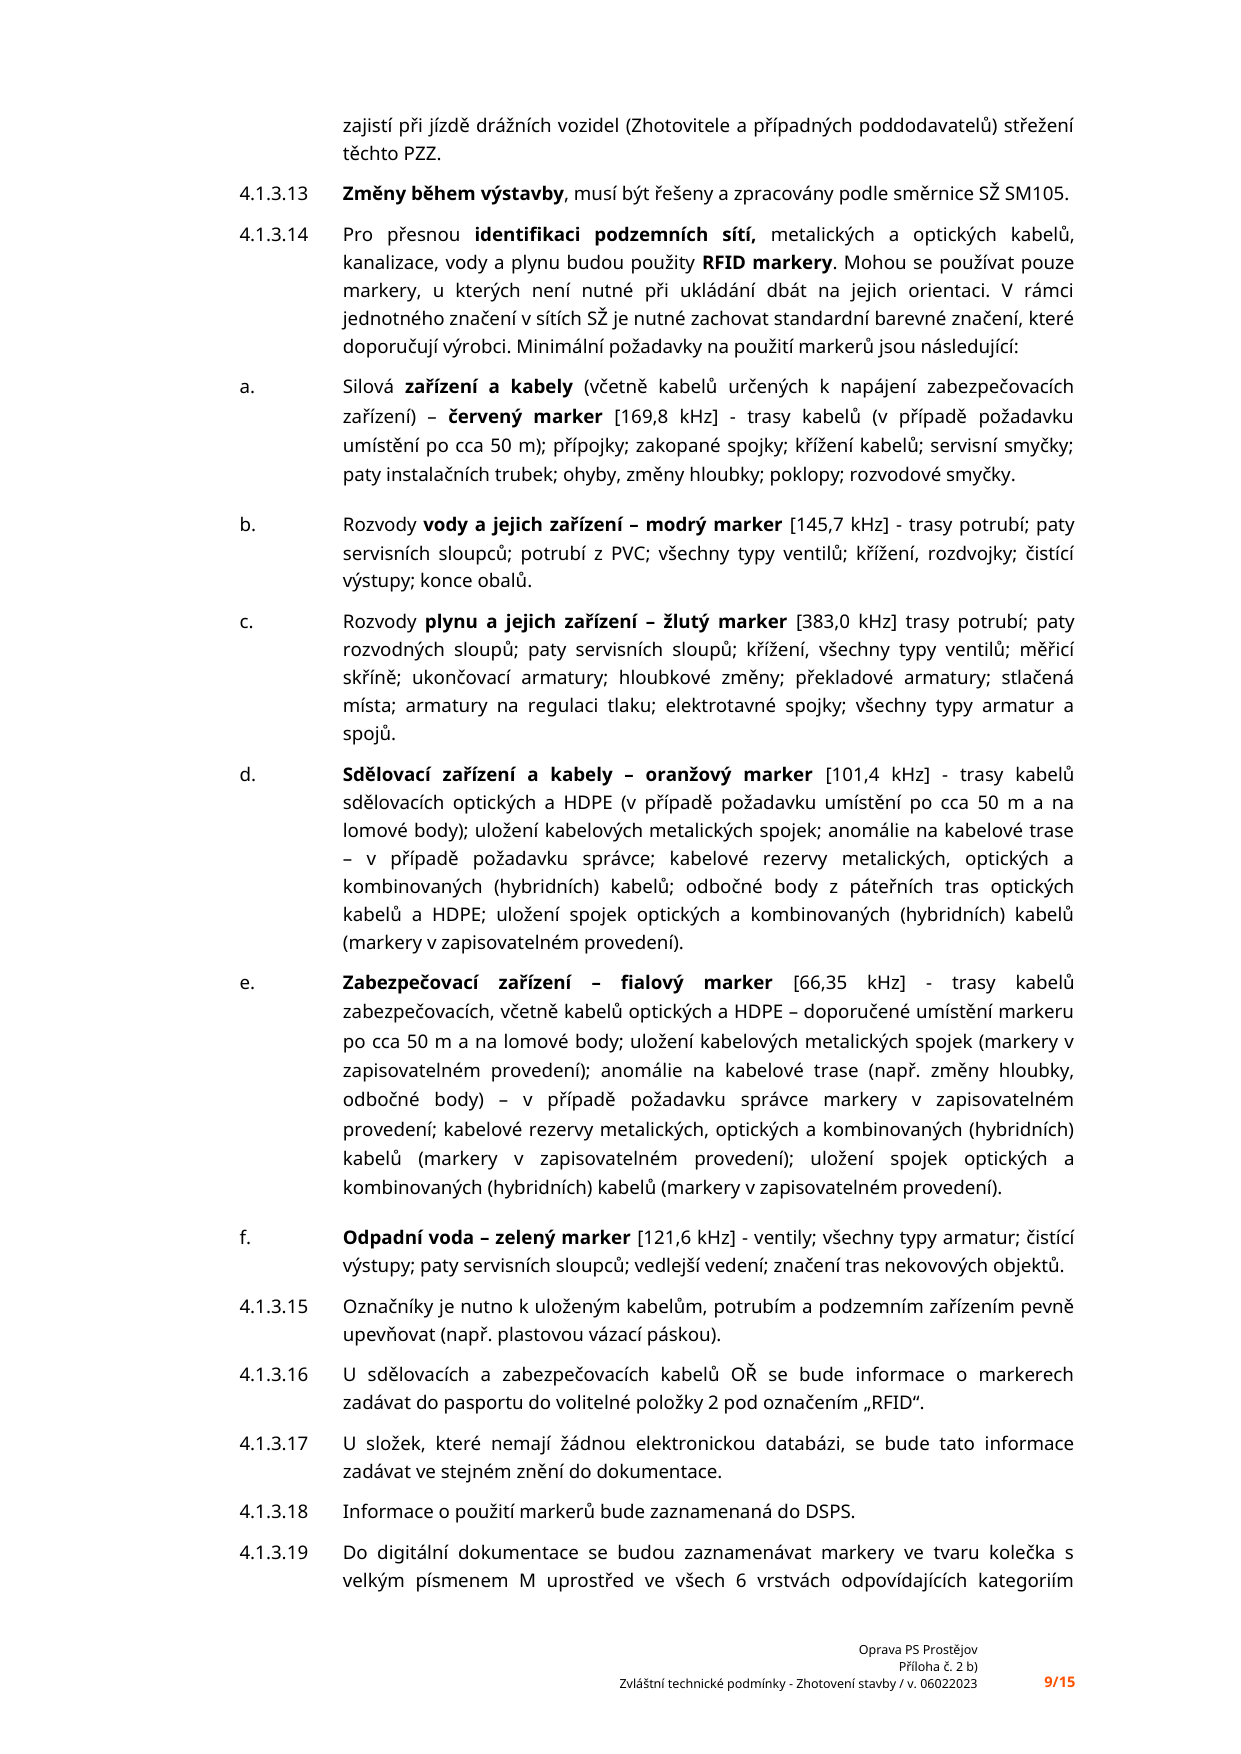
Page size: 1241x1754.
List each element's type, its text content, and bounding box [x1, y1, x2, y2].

list Sdělovací zařízení a kabely – oranžový marker [101,4 kHz] - trasy kabelů sdělovacích optických a HDPE (v případě požadavku umístění po cca 50 m a na lomové body); uložení kabelových metalických spojek; anomálie na kabelové trase – v případě požadavku správce; kabelové rezervy metalických, optických a kombinovaných (hybridních) kabelů; odbočné body z páteřních tras optických kabelů a HDPE; uložení spojek optických a kombinovaných (hybridních) kabelů (markery v zapisovatelném provedení). [239, 761, 1075, 954]
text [239, 112, 1075, 166]
list Rozvody plynu a jejich zařízení – žlutý marker [383,0 kHz] trasy potrubí; paty rozvodných sloupů; paty servisních sloupů; křížení, všechny typy ventilů; měřicí skříně; ukončovací armatury; hloubkové změny; překladové armatury; stlačená místa; armatury na regulaci tlaku; elektrotavné spojky; všechny typy armatur a spojů. [239, 608, 1075, 746]
list Silová zařízení a kabely (včetně kabelů určených k napájení zabezpečovacích zařízení) – červený marker [169,8 kHz] - trasy kabelů (v případě požadavku umístění po cca 50 m); přípojky; zakopané spojky; křížení kabelů; servisní smyčky; paty instalačních trubek; ohyby, změny hloubky; poklopy; rozvodové smyčky. [239, 374, 1075, 487]
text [239, 1539, 1075, 1593]
text U složek, které nemají žádnou elektronickou databázi, se bude tato informace zadávat ve stejném znění do dokumentace. [239, 1430, 1075, 1484]
text Změny během výstavby, musí být řešeny a zpracovány podle směrnice SŽ SM105. [239, 181, 1075, 206]
list Zabezpečovací zařízení – fialový marker [66,35 kHz] - trasy kabelů zabezpečovacích, včetně kabelů optických a HDPE – doporučené umístění markeru po cca 50 m a na lomové body; uložení kabelových metalických spojek (markery v zapisovatelném provedení); anomálie na kabelové trase (např. změny hloubky, odbočné body) – v případě požadavku správce markery v zapisovatelném provedení; kabelové rezervy metalických, optických a kombinovaných (hybridních) kabelů (markery v zapisovatelném provedení); uložení spojek optických a kombinovaných (hybridních) kabelů (markery v zapisovatelném provedení). [239, 969, 1075, 1200]
text Označníky je nutno k uloženým kabelům, potrubím a podzemním zařízením pevně upevňovat (např. plastovou vázací páskou). [239, 1293, 1075, 1347]
list Odpadní voda – zelený marker [121,6 kHz] - ventily; všechny typy armatur; čistící výstupy; paty servisních sloupců; vedlejší vedení; značení tras nekovových objektů. [239, 1224, 1075, 1278]
text U sdělovacích a zabezpečovacích kabelů OŘ se bude informace o markerech zadávat do pasportu do volitelné položky 2 pod označením „RFID“. [239, 1362, 1075, 1415]
list Rozvody vody a jejich zařízení – modrý marker [145,7 kHz] - trasy potrubí; paty servisních sloupců; potrubí z PVC; všechny typy ventilů; křížení, rozdvojky; čistící výstupy; konce obalů. [239, 512, 1075, 593]
text Informace o použití markerů bude zaznamenaná do DSPS. [239, 1499, 1075, 1524]
text Pro přesnou identifikaci podzemních sítí, metalických a optických kabelů, kanalizace, vody a plynu budou použity RFID markery. Mohou se používat pouze markery, u kterých není nutné při ukládání dbát na jejich orientaci. V rámci jednotného značení v sítích SŽ je nutné zachovat standardní barevné značení, které doporučují výrobci. Minimální požadavky na použití markerů jsou následující: [239, 221, 1075, 359]
